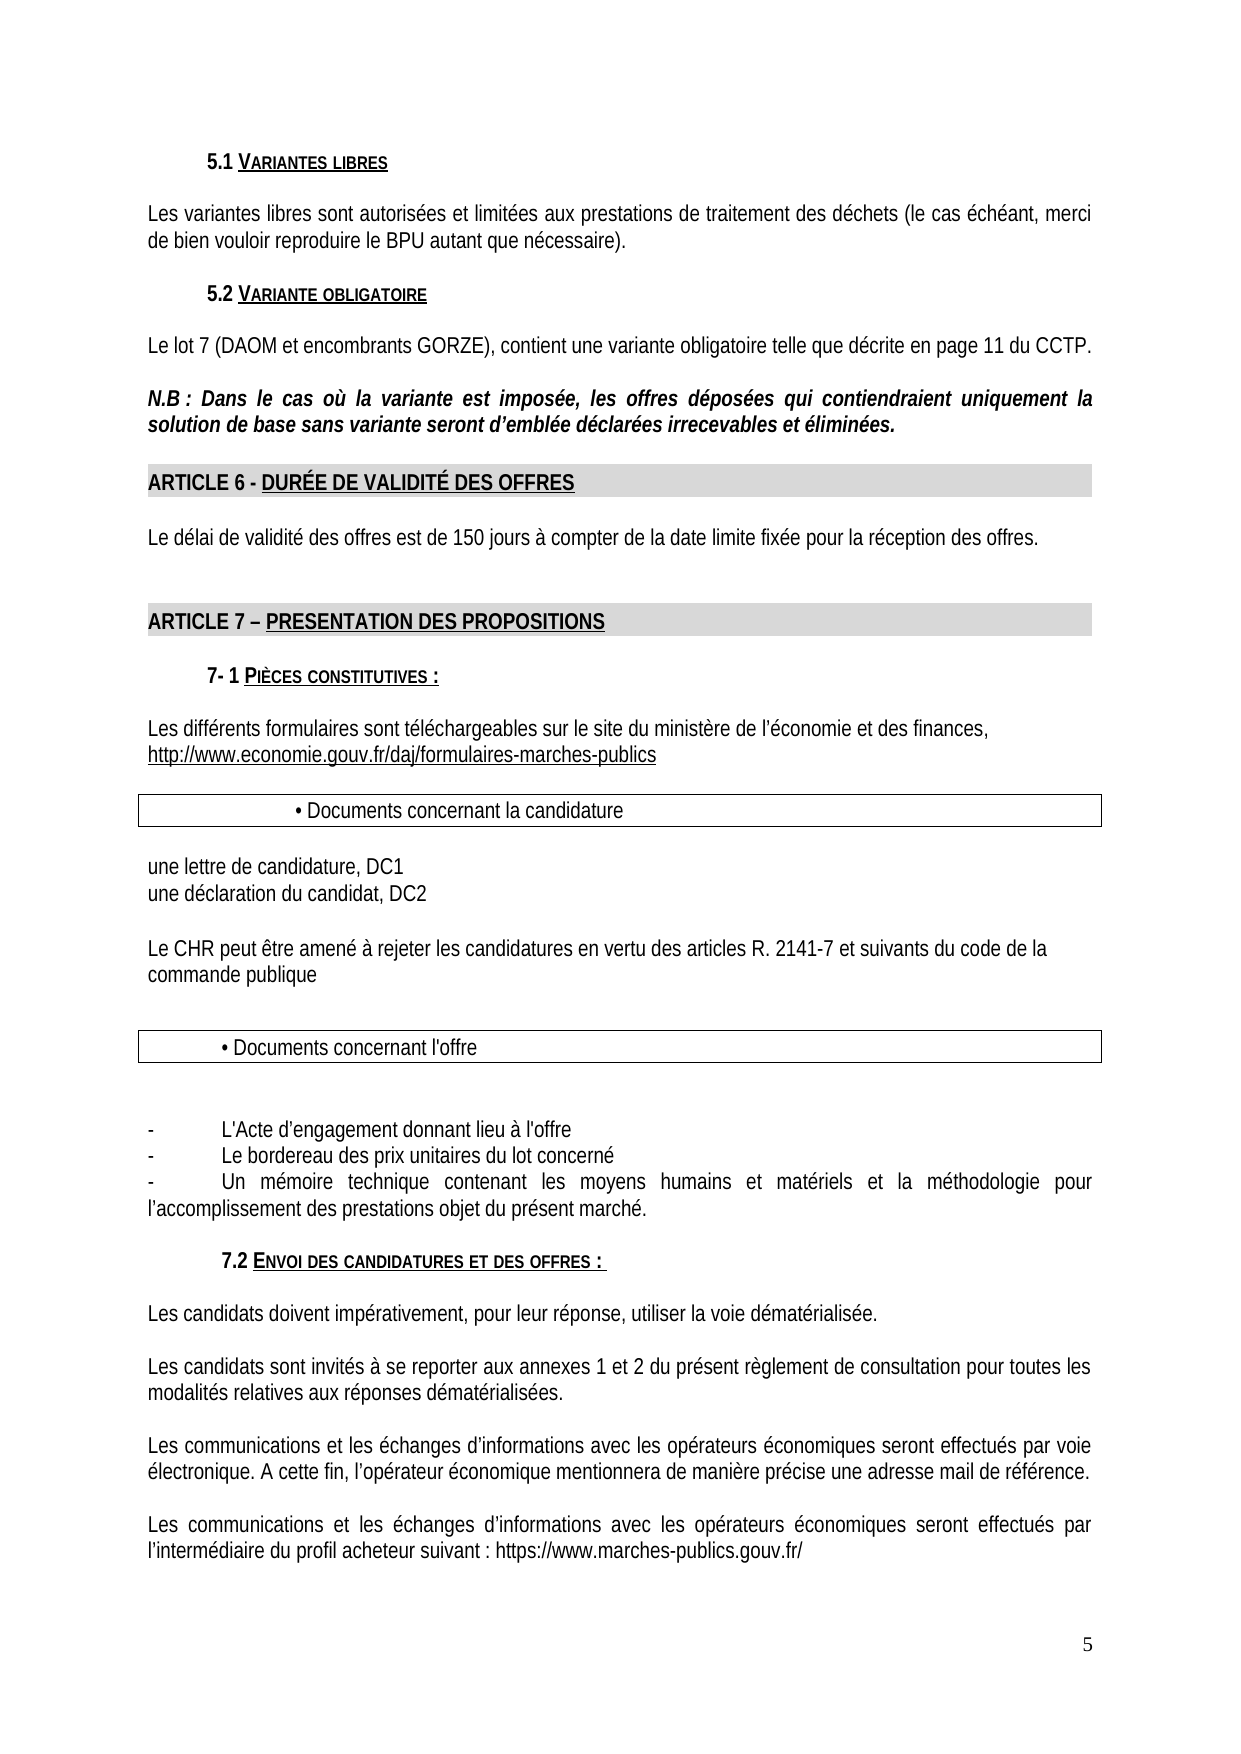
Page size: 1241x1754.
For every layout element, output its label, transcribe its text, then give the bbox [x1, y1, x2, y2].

text 5.1 Variantes libres [207, 148, 1092, 174]
text - Le bordereau des prix unitaires du lot concerné [148, 1142, 1092, 1168]
text Le délai de validité des offres est de 150 jours à compter de la date limite fixée pour la réception des offres. [148, 524, 1092, 550]
text une lettre de candidature, DC1 [148, 853, 1092, 879]
text Les candidats doivent impérativement, pour leur réponse, utiliser la voie dématérialisée. [148, 1300, 1092, 1326]
text Le CHR peut être amené à rejeter les candidatures en vertu des articles R. 2141-7 et suivants du code de la commande publique [148, 934, 1092, 987]
text • Documents concernant l'offre [139, 1031, 1101, 1062]
text Les candidats sont invités à se reporter aux annexes 1 et 2 du présent règlement de consultation pour toutes les modalités relatives aux réponses dématérialisées. [148, 1353, 1092, 1406]
text - Un mémoire technique contenant les moyens humains et matériels et la méthodologie pour l’accomplissement des prestations objet du présent marché. [148, 1168, 1092, 1221]
text 5.2 Variante obligatoire [207, 279, 1092, 306]
text - L'Acte d’engagement donnant lieu à l'offre [148, 1116, 1092, 1142]
text Les communications et les échanges d’informations avec les opérateurs économiques seront effectués par l’intermédiaire du profil acheteur suivant : https://www.marches-publics.gouv.fr/ [148, 1511, 1092, 1564]
text Le lot 7 (DAOM et encombrants GORZE), contient une variante obligatoire telle que décrite en page 11 du CCTP. [148, 332, 1092, 358]
text Les différents formulaires sont téléchargeables sur le site du ministère de l’économie et des finances, http://www.economie.gouv.fr/daj/formulaires-marches-publics [148, 715, 1092, 768]
text • Documents concernant la candidature [139, 795, 1101, 826]
text Les communications et les échanges d’informations avec les opérateurs économiques seront effectués par voie électronique. A cette fin, l’opérateur économique mentionnera de manière précise une adresse mail de référence. [148, 1432, 1092, 1484]
text 7.2 Envoi des candidatures et des offres : [148, 1247, 1092, 1274]
text Les variantes libres sont autorisées et limitées aux prestations de traitement des déchets (le cas échéant, merci de bien vouloir reproduire le BPU autant que nécessaire). [148, 200, 1092, 253]
text 7- 1 Pièces constitutives : [148, 662, 1092, 689]
text N.B : Dans le cas où la variante est imposée, les offres déposées qui contiendraient uniquement la solution de base sans variante seront d’emblée déclarées irrecevables et éliminées. [148, 385, 1092, 438]
text ARTICLE 6 - durée de validité des offres [148, 464, 1092, 497]
text une déclaration du candidat, DC2 [148, 879, 1092, 906]
text ARTICLE 7 – PRESENTATION DES PROPOSITIONS [148, 603, 1092, 636]
